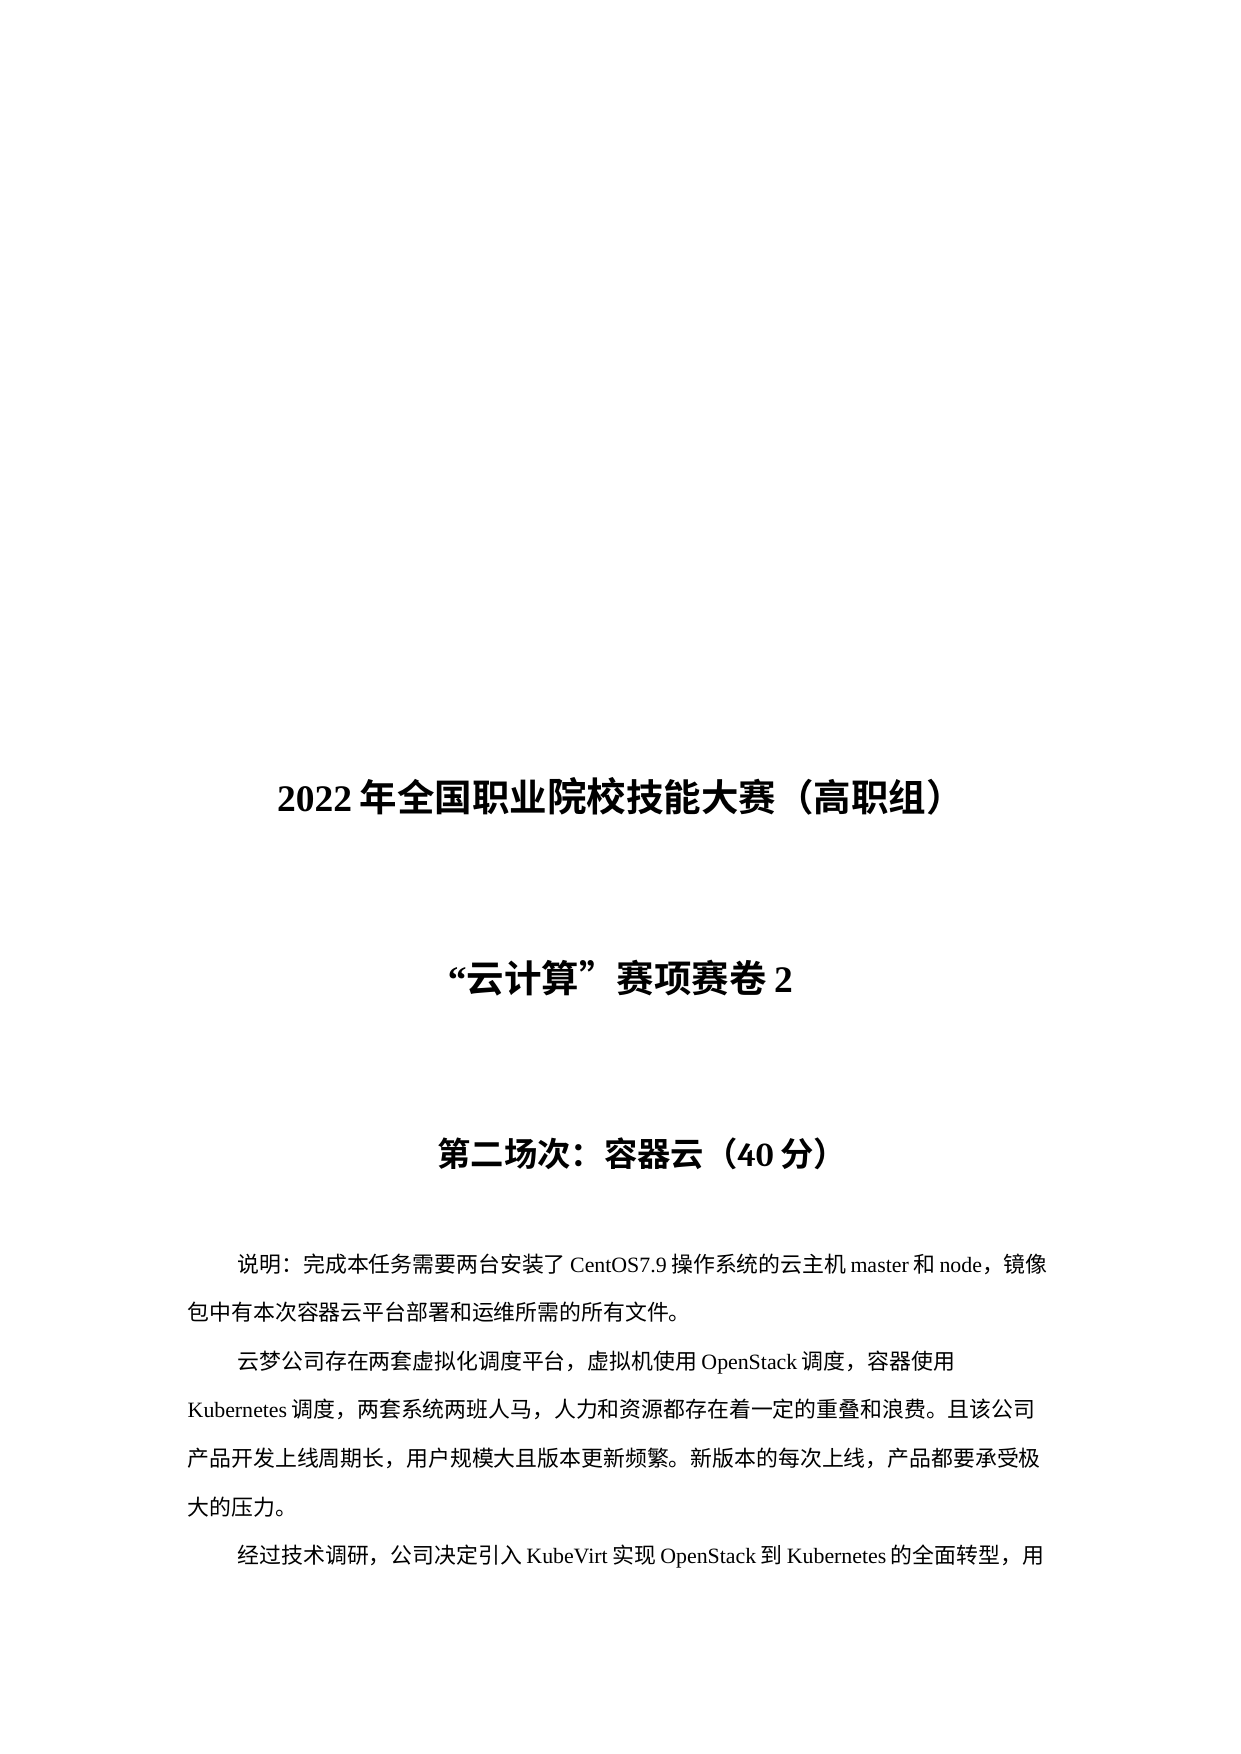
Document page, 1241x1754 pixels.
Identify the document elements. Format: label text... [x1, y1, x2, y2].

subtitle “云计算”赛项赛卷2 [187, 943, 1053, 1008]
text 云梦公司存在两套虚拟化调度平台，虚拟机使用OpenStack调度，容器使用Kubernetes调度，两套系统两班人马，人力和资源都存在着一定的重叠和浪费。且该公司产品开发上线周期长，用户规模大且版本更新频繁。新版本的每次上线，产品都要承受极大的压力。 [187, 1343, 1053, 1522]
text 说明：完成本任务需要两台安装了CentOS7.9操作系统的云主机master和node，镜像包中有本次容器云平台部署和运维所需的所有文件。 [187, 1246, 1053, 1327]
subtitle 2022年全国职业院校技能大赛（高职组） [187, 762, 1053, 827]
subtitle 第二场次：容器云（40分） [187, 1119, 1053, 1184]
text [187, 1538, 1053, 1570]
